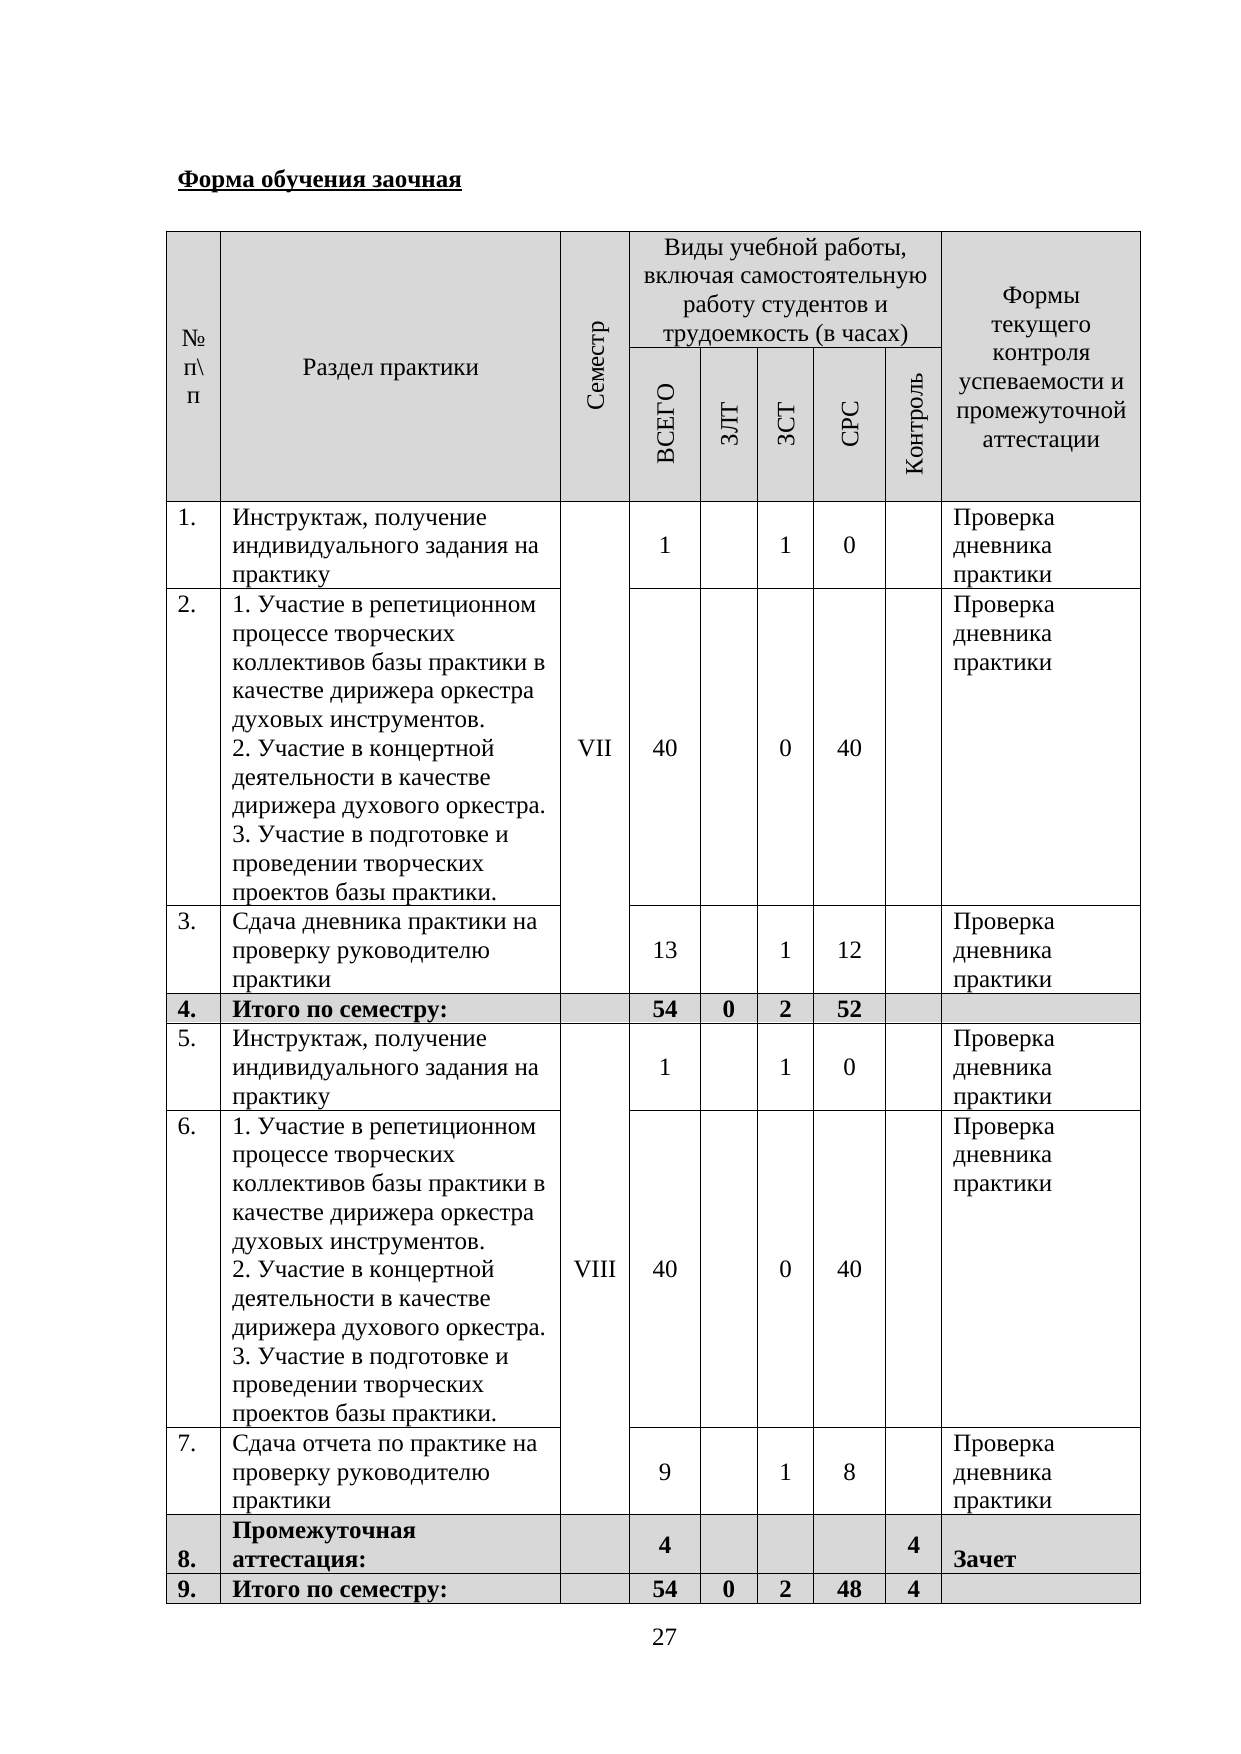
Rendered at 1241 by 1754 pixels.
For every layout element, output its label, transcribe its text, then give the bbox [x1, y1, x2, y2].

table_cell 0 [758, 589, 813, 905]
table_cell [561, 1515, 629, 1573]
table_cell [701, 502, 757, 588]
table_cell ВСЕГО [630, 348, 700, 501]
table_cell [701, 1024, 757, 1110]
table_cell [701, 1111, 757, 1427]
table_cell 4 [886, 1515, 941, 1573]
table_cell [701, 1428, 757, 1514]
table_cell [221, 1111, 560, 1427]
table_cell [167, 589, 220, 905]
table_cell 40 [630, 1111, 700, 1427]
table_cell [814, 1515, 885, 1573]
table_cell Инструктаж, получение индивидуального задания на практику [221, 1024, 560, 1110]
text Форма обучения заочная [177, 164, 1152, 193]
table_cell Сдача отчета по практике на проверку руководителю практики [221, 1428, 560, 1514]
table_cell Сдача дневника практики на проверку руководителю практики [221, 906, 560, 993]
table_cell [886, 1024, 941, 1110]
table_cell [701, 589, 757, 905]
table_cell [167, 1024, 220, 1110]
table_cell [886, 502, 941, 588]
table_cell Контроль [886, 348, 941, 501]
table_cell Проверка дневника практики [942, 1428, 1140, 1514]
table_cell Промежуточная аттестация: [221, 1515, 560, 1573]
table_cell VII [561, 502, 629, 993]
table_header Формы текущего контроля успеваемости и промежуточной аттестации [942, 232, 1140, 501]
table_cell 0 [701, 1574, 757, 1603]
table_header Семестр [561, 232, 629, 501]
table_cell 1 [758, 1428, 813, 1514]
table_cell [886, 994, 941, 1022]
table_cell 0 [814, 502, 885, 588]
table_cell 0 [701, 994, 757, 1022]
table_cell [701, 1515, 757, 1573]
table_cell Проверка дневника практики [942, 1111, 1140, 1427]
table_cell [886, 589, 941, 905]
table_cell 9 [630, 1428, 700, 1514]
table_cell 54 [630, 1574, 700, 1603]
table_cell 40 [630, 589, 700, 905]
table_cell Инструктаж, получение индивидуального задания на практику [221, 502, 560, 588]
table_header № п\п [167, 232, 220, 501]
table_cell 0 [814, 1024, 885, 1110]
table_cell [942, 1574, 1140, 1603]
table_cell ЗЛТ [701, 348, 757, 501]
table_cell [167, 502, 220, 588]
table_cell [886, 906, 941, 993]
table_cell VIII [561, 1024, 629, 1514]
table_cell Проверка дневника практики [942, 1024, 1140, 1110]
table_cell 2 [758, 1574, 813, 1603]
table_cell [561, 994, 629, 1022]
table_cell СРС [814, 348, 885, 501]
table_cell 48 [814, 1574, 885, 1603]
table_cell 2 [758, 994, 813, 1022]
table_cell Проверка дневника практики [942, 906, 1140, 993]
table_cell 4 [886, 1574, 941, 1603]
table_cell Проверка дневника практики [942, 589, 1140, 905]
table_cell [886, 1111, 941, 1427]
table_cell [167, 1428, 220, 1514]
table_cell 54 [630, 994, 700, 1022]
table_cell [167, 1111, 220, 1427]
table_cell 12 [814, 906, 885, 993]
table_header Виды учебной работы, включая самостоятельную работу студентов и трудоемкость (в часах) [630, 232, 941, 347]
table_cell Зачет [942, 1515, 1140, 1573]
table_cell [942, 994, 1140, 1022]
table_cell [886, 1428, 941, 1514]
table_cell 1 [758, 502, 813, 588]
table_cell ЗСТ [758, 348, 813, 501]
table_cell Итого по семестру: [221, 1574, 560, 1603]
table_cell 0 [758, 1111, 813, 1427]
table_cell [167, 906, 220, 993]
table_cell [701, 906, 757, 993]
table_cell 1 [630, 1024, 700, 1110]
table_cell 1 [758, 1024, 813, 1110]
table_cell [167, 1574, 220, 1603]
table_cell [167, 1515, 220, 1573]
table_cell 8 [814, 1428, 885, 1514]
table_cell [167, 994, 220, 1022]
table_cell 52 [814, 994, 885, 1022]
table_cell 1 [630, 502, 700, 588]
table_cell Проверка дневника практики [942, 502, 1140, 588]
table_cell 13 [630, 906, 700, 993]
table_cell 4 [630, 1515, 700, 1573]
table_cell [758, 1515, 813, 1573]
table_cell [561, 1574, 629, 1603]
table_cell 40 [814, 589, 885, 905]
table_cell Итого по семестру: [221, 994, 560, 1022]
table_cell 40 [814, 1111, 885, 1427]
table_header Раздел практики [221, 232, 560, 501]
table_cell 1 [758, 906, 813, 993]
